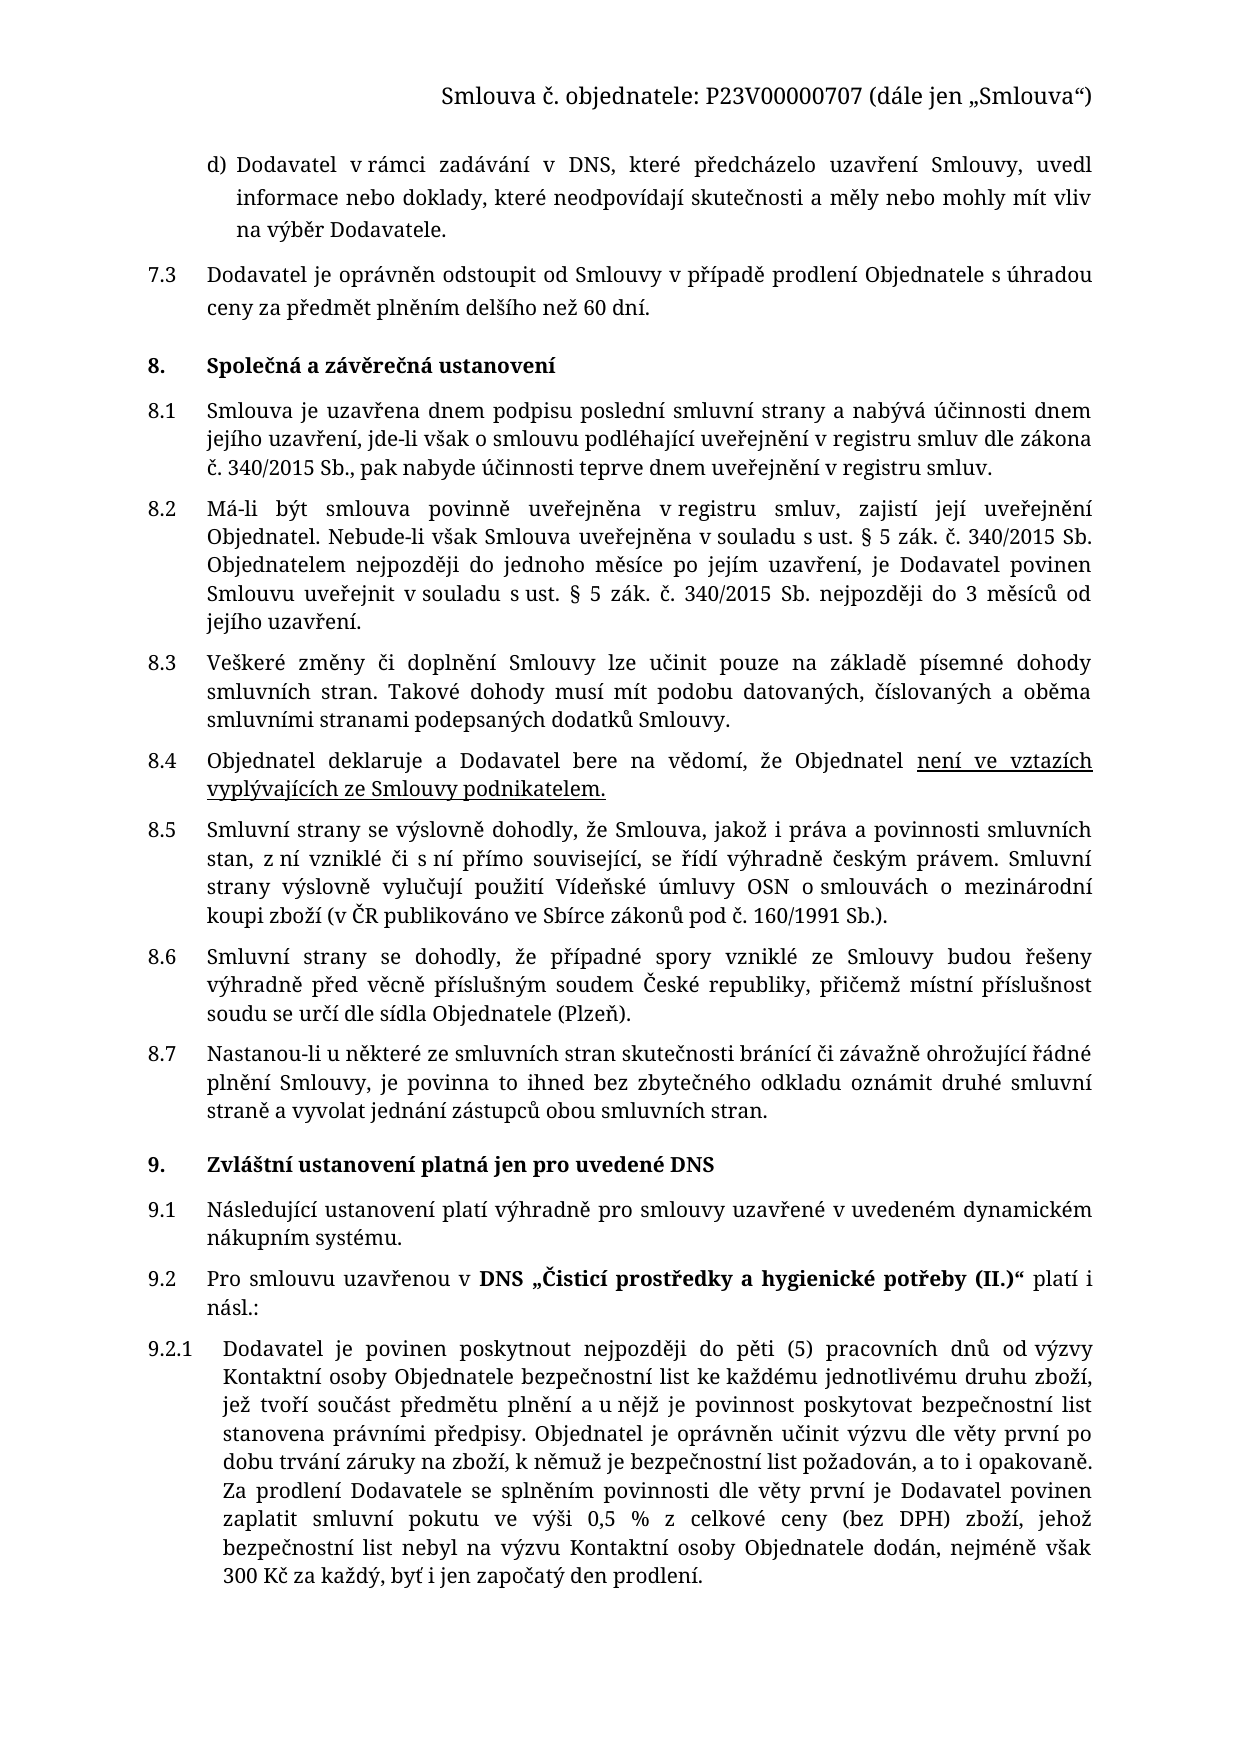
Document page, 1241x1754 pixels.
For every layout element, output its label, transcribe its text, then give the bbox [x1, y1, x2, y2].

list Smluvní strany se dohodly, že případné spory vzniklé ze Smlouvy budou řešeny výhradně před věcně příslušným soudem České republiky, přičemž místní příslušnost soudu se určí dle sídla Objednatele (Plzeň). [148, 942, 1093, 1027]
list Zvláštní ustanovení platná jen pro uvedené DNS [148, 1150, 1093, 1178]
list Smluvní strany se výslovně dohodly, že Smlouva, jakož i práva a povinnosti smluvních stan, z ní vzniklé či s ní přímo související, se řídí výhradně českým právem. Smluvní strany výslovně vylučují použití Vídeňské úmluvy OSN o smlouvách o mezinárodní koupi zboží (v ČR publikováno ve Sbírce zákonů pod č. 160/1991 Sb.). [148, 816, 1093, 929]
list Pro smlouvu uzavřenou v DNS „Čisticí prostředky a hygienické potřeby (II.)“ platí i násl.: [148, 1264, 1093, 1321]
list Dodavatel v rámci zadávání v DNS, které předcházelo uzavření Smlouvy, uvedl informace nebo doklady, které neodpovídají skutečnosti a měly nebo mohly mít vliv na výběr Dodavatele. [207, 150, 1093, 244]
list Nastanou-li u některé ze smluvních stran skutečnosti bránící či závažně ohrožující řádné plnění Smlouvy, je povinna to ihned bez zbytečného odkladu oznámit druhé smluvní straně a vyvolat jednání zástupců obou smluvních stran. [148, 1039, 1093, 1125]
list Veškeré změny či doplnění Smlouvy lze učinit pouze na základě písemné dohody smluvních stran. Takové dohody musí mít podobu datovaných, číslovaných a oběma smluvními stranami podepsaných dodatků Smlouvy. [148, 648, 1093, 734]
list Má-li být smlouva povinně uveřejněna v registru smluv, zajistí její uveřejnění Objednatel. Nebude-li však Smlouva uveřejněna v souladu s ust. § 5 zák. č. 340/2015 Sb. Objednatelem nejpozději do jednoho měsíce po jejím uzavření, je Dodavatel povinen Smlouvu uveřejnit v souladu s ust. § 5 zák. č. 340/2015 Sb. nejpozději do 3 měsíců od jejího uzavření. [148, 494, 1093, 636]
list Dodavatel je oprávněn odstoupit od Smlouvy v případě prodlení Objednatele s úhradou ceny za předmět plněním delšího než 60 dní. [148, 261, 1093, 322]
list Objednatel deklaruje a Dodavatel bere na vědomí, že Objednatel není ve vztazích vyplývajících ze Smlouvy podnikatelem. [148, 746, 1093, 803]
list Společná a závěrečná ustanovení [148, 351, 1093, 379]
list Smlouva je uzavřena dnem podpisu poslední smluvní strany a nabývá účinnosti dnem jejího uzavření, jde-li však o smlouvu podléhající uveřejnění v registru smluv dle zákona č. 340/2015 Sb., pak nabyde účinnosti teprve dnem uveřejnění v registru smluv. [148, 396, 1093, 481]
list Následující ustanovení platí výhradně pro smlouvy uzavřené v uvedeném dynamickém nákupním systému. [148, 1195, 1093, 1252]
list Dodavatel je povinen poskytnout nejpozději do pěti (5) pracovních dnů od výzvy Kontaktní osoby Objednatele bezpečnostní list ke každému jednotlivému druhu zboží, jež tvoří součást předmětu plnění a u nějž je povinnost poskytovat bezpečnostní list stanovena právními předpisy. Objednatel je oprávněn učinit výzvu dle věty první po dobu trvání záruky na zboží, k němuž je bezpečnostní list požadován, a to i opakovaně. Za prodlení Dodavatele se splněním povinnosti dle věty první je Dodavatel povinen zaplatit smluvní pokutu ve výši 0,5 % z celkové ceny (bez DPH) zboží, jehož bezpečnostní list nebyl na výzvu Kontaktní osoby Objednatele dodán, nejméně však 300 Kč za každý, byť i jen započatý den prodlení. [148, 1334, 1093, 1590]
